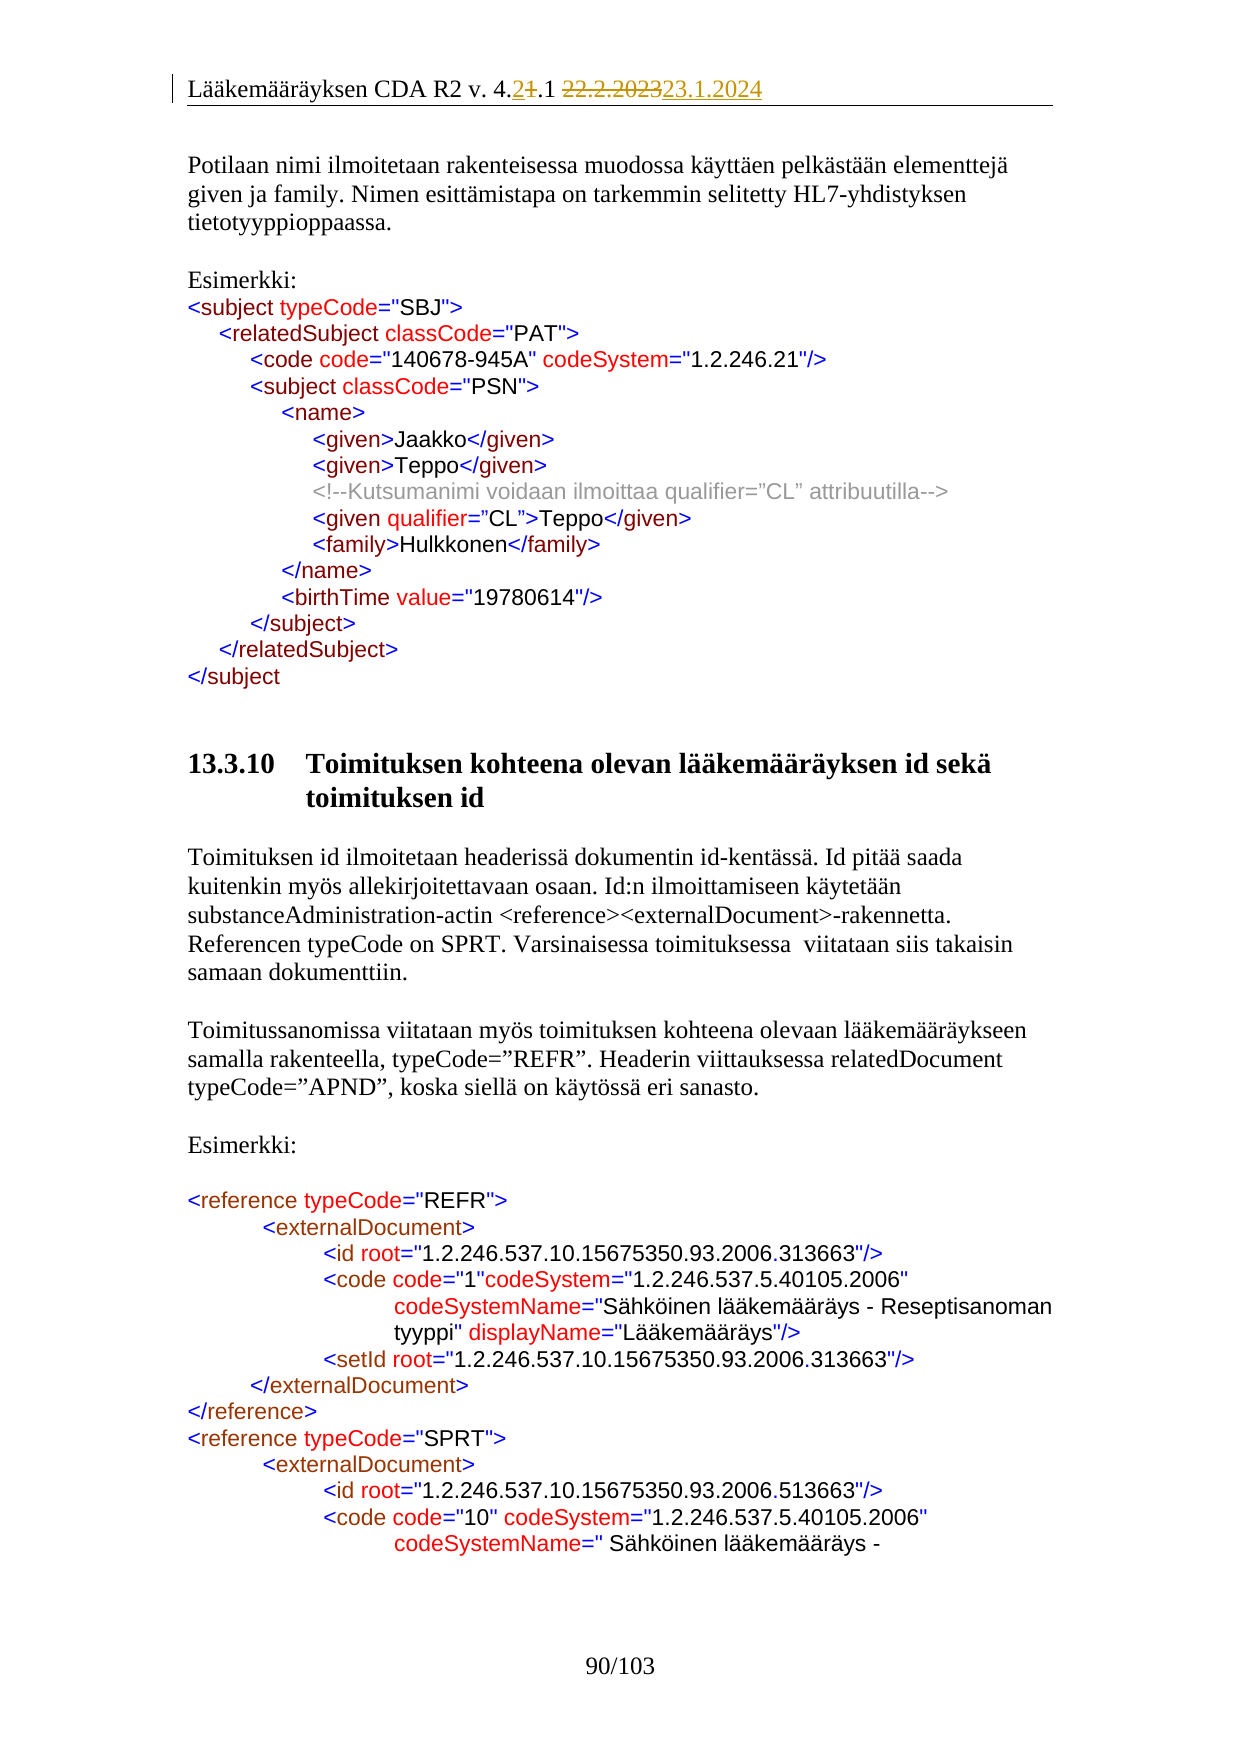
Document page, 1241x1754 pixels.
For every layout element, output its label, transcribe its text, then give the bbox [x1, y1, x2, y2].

text </subject [187, 663, 1053, 689]
text <birthTime value="19780614"/> [187, 584, 1053, 610]
text <relatedSubject classCode="PAT"> [187, 320, 1053, 346]
text <given>Teppo</given> [187, 452, 1053, 478]
text Potilaan nimi ilmoitetaan rakenteisessa muodossa käyttäen pelkästään elementtejä given ja family. Nimen esittämistapa on tarkemmin selitetty HL7-yhdistyksen tietotyyppioppaassa. [187, 150, 1053, 236]
text </subject> [187, 610, 1053, 636]
text Toimituksen id ilmoitetaan headerissä dokumentin id-kentässä. Id pitää saada kuitenkin myös allekirjoitettavaan osaan. Id:n ilmoittamiseen käytetään substanceAdministration-actin <reference><externalDocument>-rakennetta. Referencen typeCode on SPRT. Varsinaisessa toimituksessa viitataan siis takaisin samaan dokumenttiin. [187, 842, 1053, 986]
text <reference typeCode="REFR"> [187, 1187, 1053, 1214]
subtitle Toimituksen kohteena olevan lääkemääräyksen id sekä toimituksen id [187, 747, 1053, 814]
text <family>Hulkkonen</family> [187, 531, 1053, 557]
text </relatedSubject> [187, 636, 1053, 663]
text <id root="1.2.246.537.10.15675350.93.2006.513663"/> [187, 1477, 1053, 1504]
text </externalDocument> [187, 1372, 1053, 1398]
text <externalDocument> [187, 1451, 1053, 1477]
text <code code="1"codeSystem="1.2.246.537.5.40105.2006" codeSystemName="Sähköinen lääkemääräys - Reseptisanoman tyyppi" displayName="Lääkemääräys"/> [801, 1266, 1053, 1346]
text <subject classCode="PSN"> [187, 373, 1053, 399]
text <id root="1.2.246.537.10.15675350.93.2006.313663"/> [187, 1240, 1053, 1266]
text <!--Kutsumanimi voidaan ilmoittaa qualifier=”CL” attribuutilla--> [187, 478, 1053, 504]
text </reference> [187, 1398, 1053, 1424]
text Toimitussanomissa viitataan myös toimituksen kohteena olevaan lääkemääräykseen samalla rakenteella, typeCode=”REFR”. Headerin viittauksessa relatedDocument typeCode=”APND”, koska siellä on käytössä eri sanasto. [187, 1015, 1053, 1101]
text </name> [187, 557, 1053, 584]
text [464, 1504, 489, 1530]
text Esimerkki: [187, 265, 1053, 294]
text <code code="140678-945A" codeSystem="1.2.246.21"/> [187, 346, 1053, 373]
text <name> [187, 399, 1053, 426]
text Esimerkki: [187, 1130, 1053, 1159]
text <reference typeCode="SPRT"> [187, 1424, 1053, 1451]
text <externalDocument> [187, 1214, 1053, 1240]
text <given qualifier=”CL”>Teppo</given> [187, 504, 1053, 531]
text <subject typeCode="SBJ"> [187, 294, 1053, 320]
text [323, 1504, 394, 1556]
text <setId root="1.2.246.537.10.15675350.93.2006.313663"/> [187, 1346, 1053, 1372]
text <given>Jaakko</given> [187, 426, 1053, 452]
